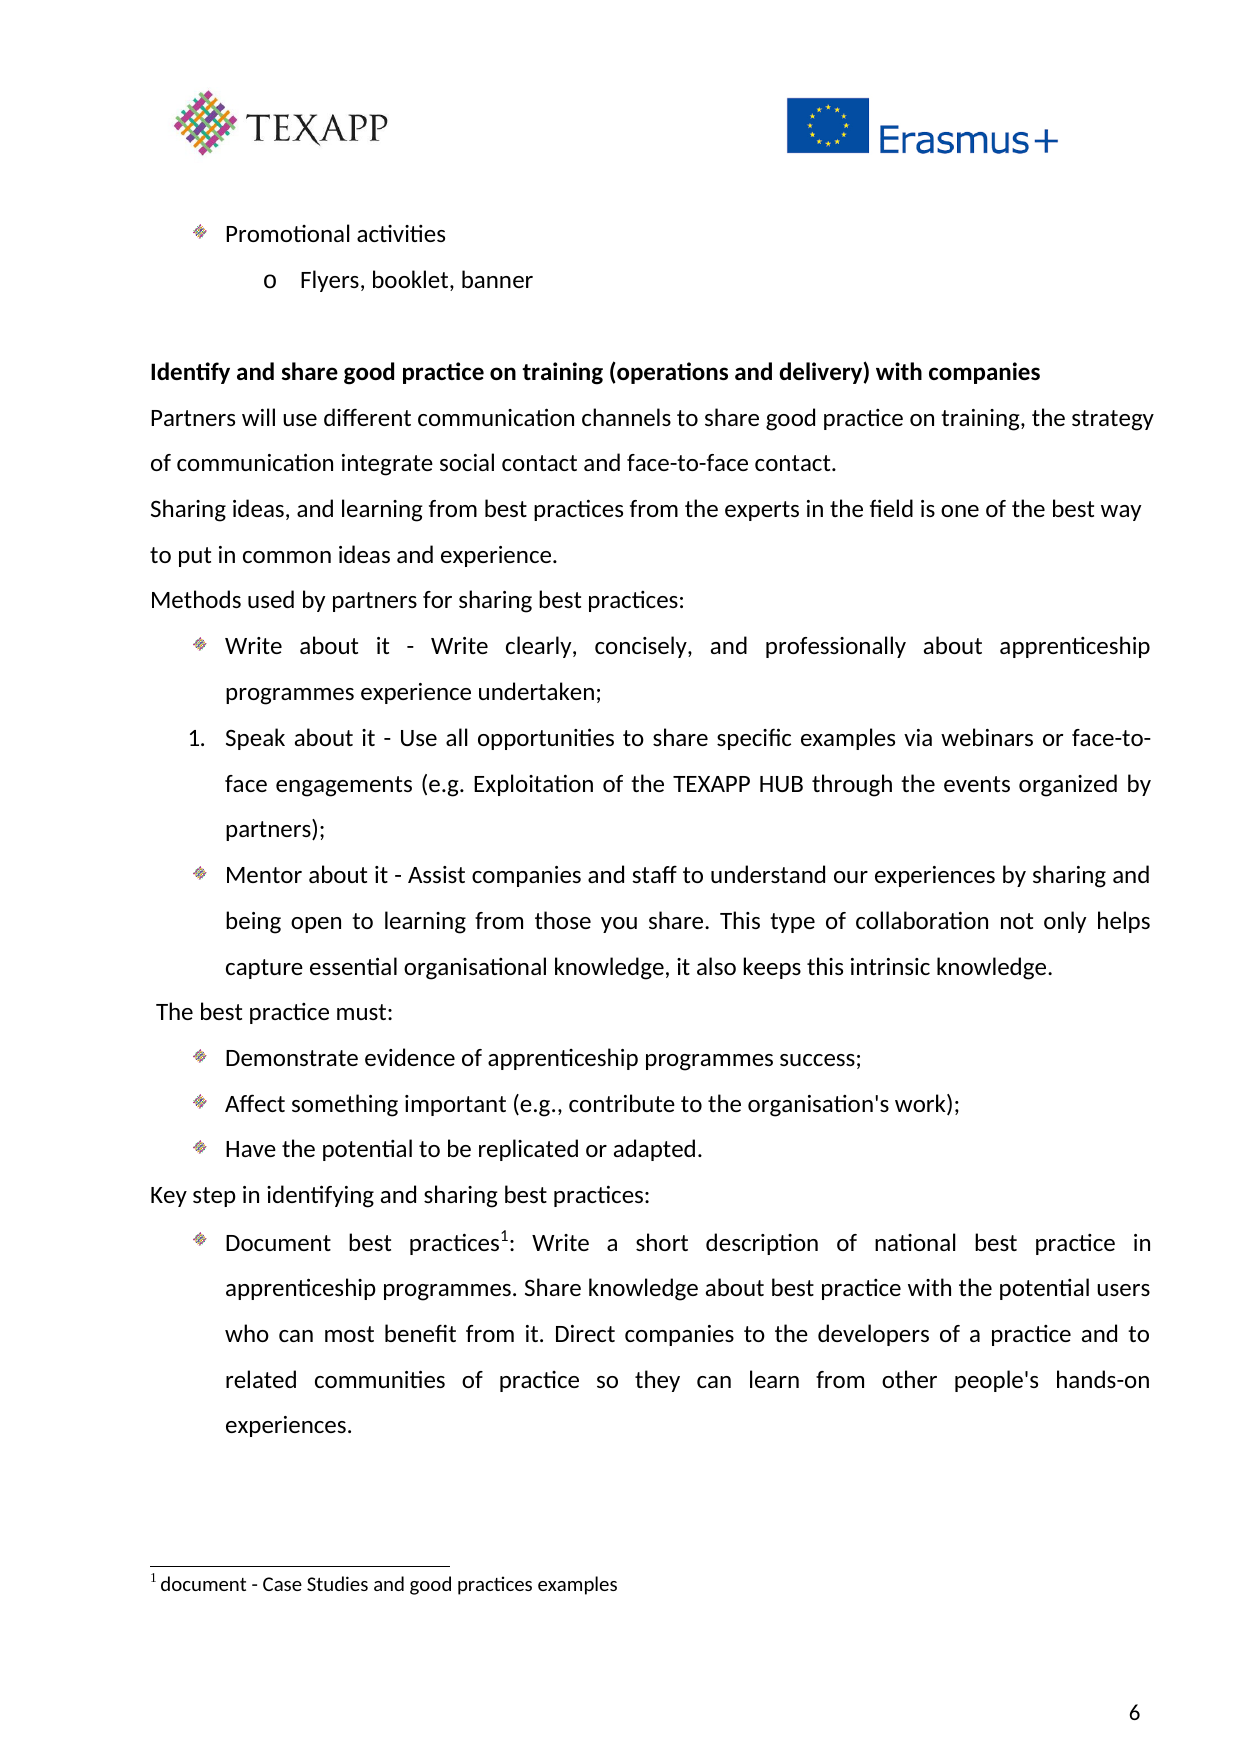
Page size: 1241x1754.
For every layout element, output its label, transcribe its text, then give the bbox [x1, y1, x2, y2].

list Flyers, booklet, banner [262, 264, 1196, 296]
text Promotional activities [225, 218, 1196, 248]
picture [192, 224, 207, 239]
picture [192, 1048, 207, 1063]
text 1 document - Case Studies and good practices examples [150, 1570, 1196, 1596]
text Sharing ideas, and learning from best practices from the experts in the field is one of the best way to put in common ideas and experience. [150, 493, 1162, 569]
picture [167, 87, 389, 163]
picture [192, 1093, 207, 1109]
picture [192, 636, 207, 651]
picture [192, 865, 207, 880]
text Methods used by partners for sharing best practices: [150, 585, 1196, 615]
text Mentor about it - Assist companies and staff to understand our experiences by sharing and being open to learning from those you share. This type of collaboration not only helps capture essential organisational knowledge, it also keeps this intrinsic knowledge. [225, 859, 1152, 981]
subtitle Identify and share good practice on training (operations and delivery) with companies [150, 356, 1196, 386]
text Affect something important (e.g., contribute to the organisation's work); Have the potential to be replicated or adapted. [225, 1088, 963, 1164]
text Key step in identifying and sharing best practices: [150, 1179, 1196, 1210]
picture [784, 94, 1061, 155]
list Speak about it - Use all opportunities to share specific examples via webinars or face-to-face engagements (e.g. Exploitation of the TEXAPP HUB through the events organized by partners); [187, 722, 1152, 844]
text Document best practices1: Write a short description of national best practice in apprenticeship programmes. Share knowledge about best practice with the potential users who can most benefit from it. Direct companies to the developers of a practice and to related communities of practice so they can learn from other people's hands-on experiences. [225, 1225, 1152, 1440]
text The best practice must: [156, 996, 1196, 1027]
text Write about it - Write clearly, concisely, and professionally about apprenticeship programmes experience undertaken; [225, 630, 1152, 707]
text Partners will use different communication channels to share good practice on training, the strategy of communication integrate social contact and face-to-face contact. [150, 402, 1162, 478]
picture [192, 1231, 207, 1246]
text Demonstrate evidence of apprenticeship programmes success; [225, 1042, 1196, 1073]
picture [192, 1139, 207, 1154]
